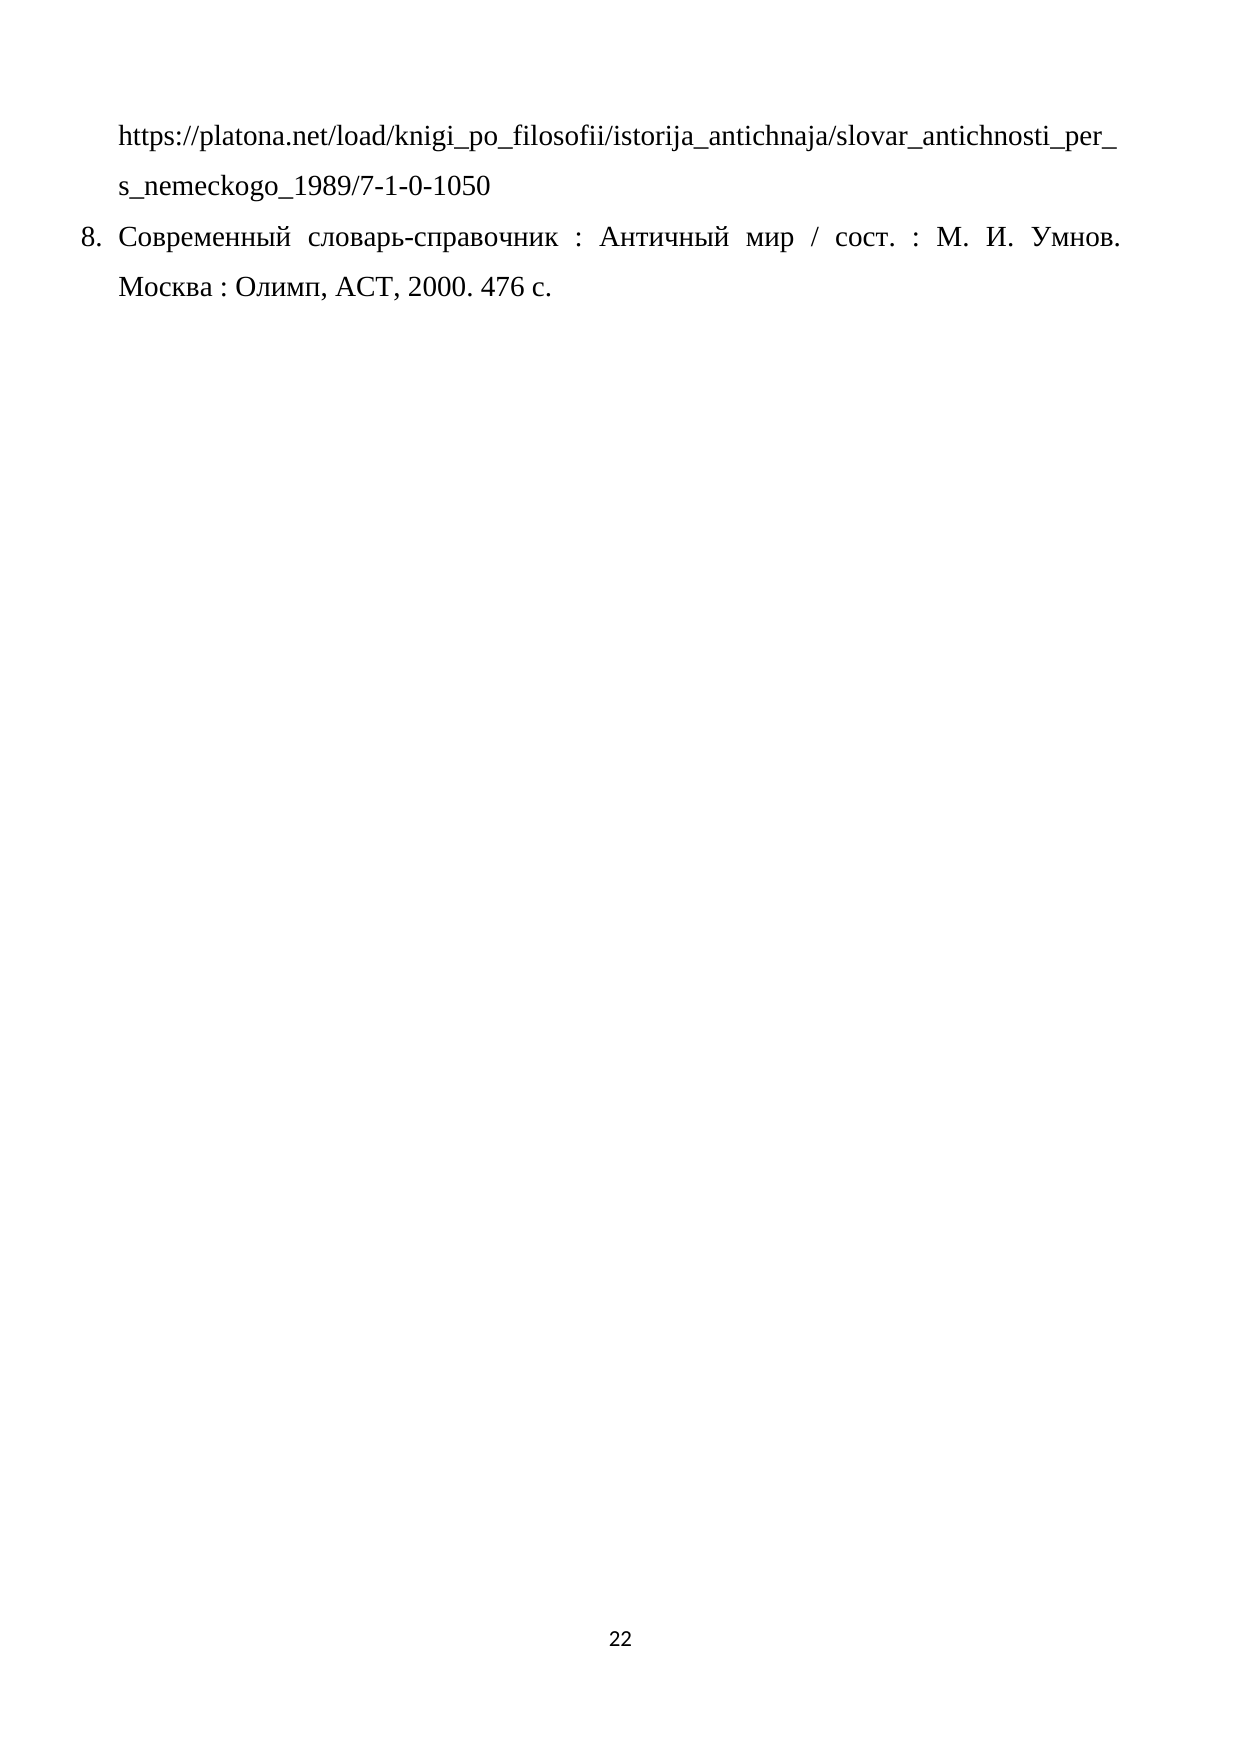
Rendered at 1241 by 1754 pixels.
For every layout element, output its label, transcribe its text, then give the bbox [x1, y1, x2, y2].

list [118, 118, 1122, 202]
list Современный словарь-справочник : Античный мир / сост. : М. И. Умнов. Москва : Олимп, АСТ, 2000. 476 с. [81, 219, 1122, 303]
